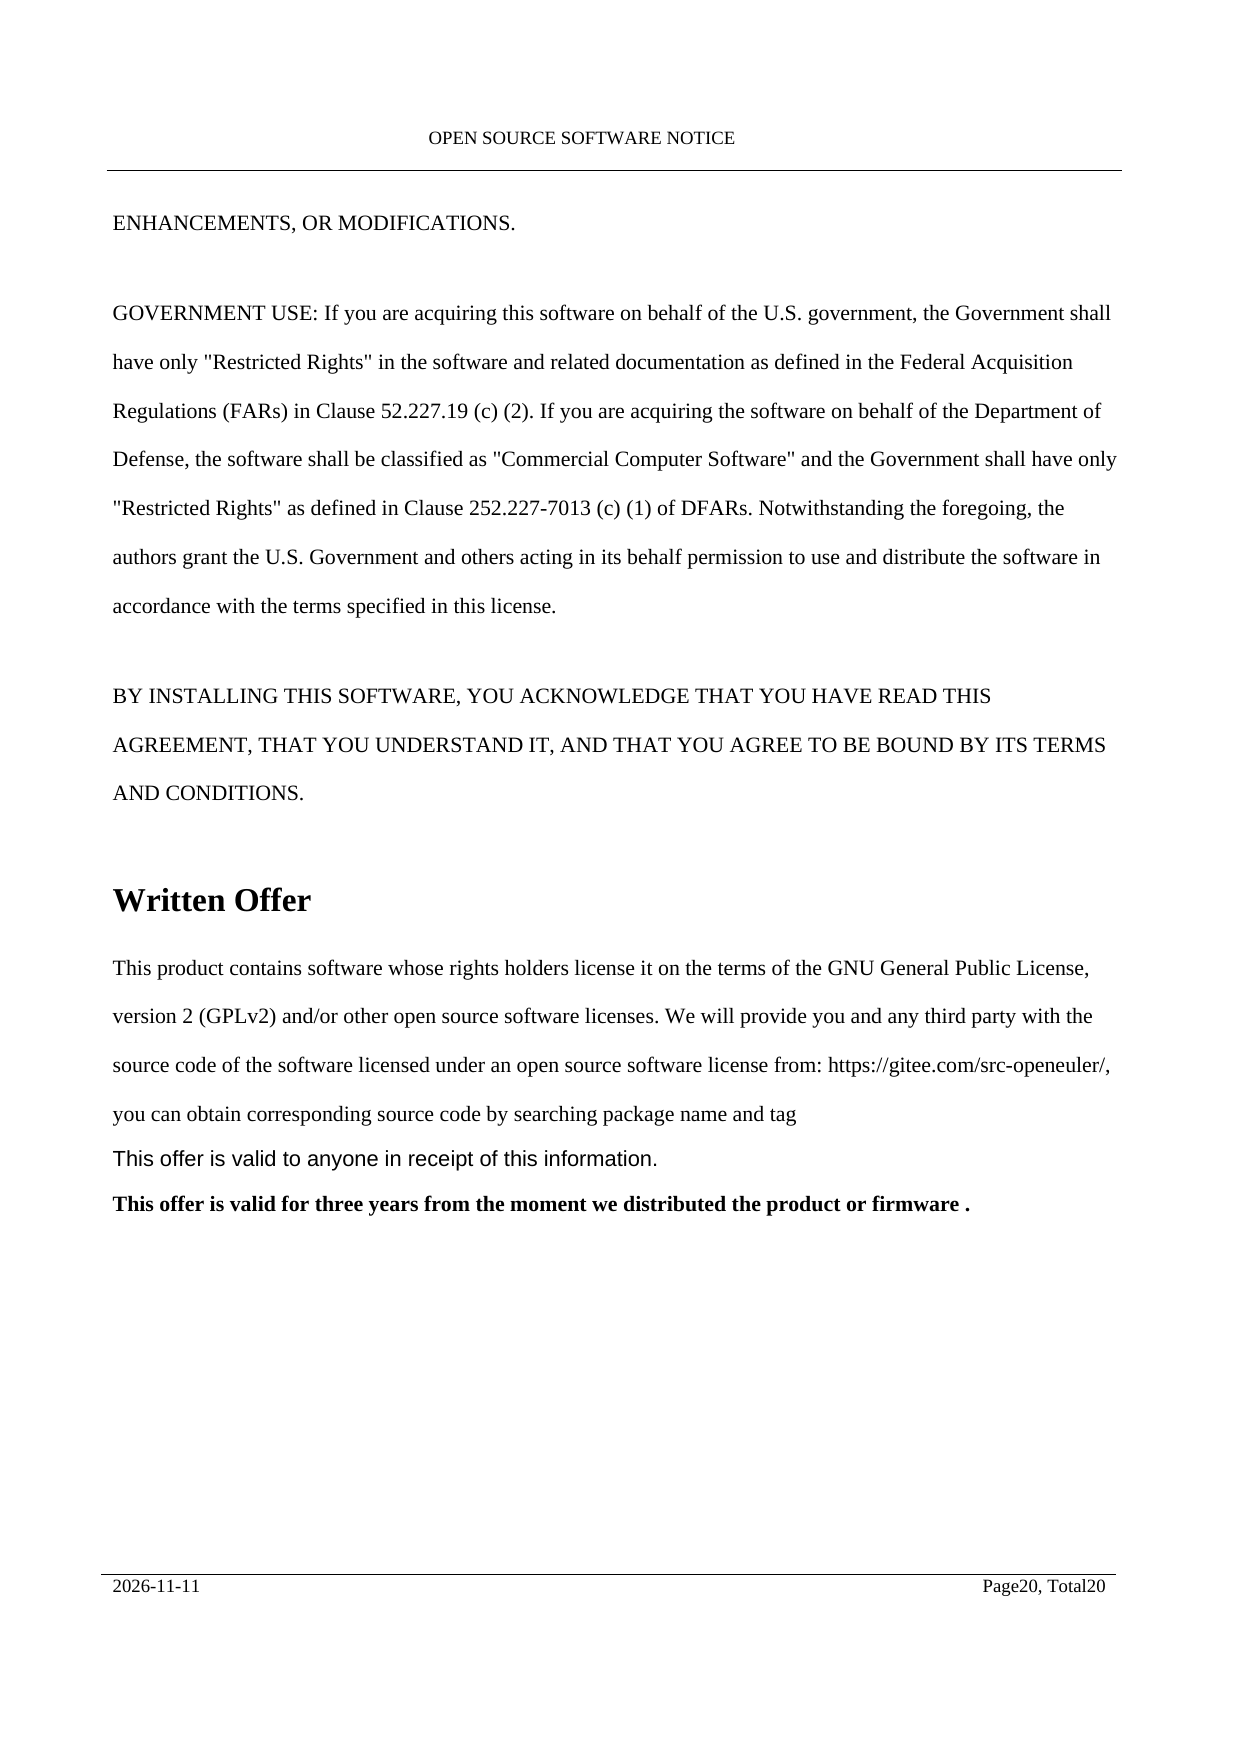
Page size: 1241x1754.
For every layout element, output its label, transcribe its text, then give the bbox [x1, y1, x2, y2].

text BY INSTALLING THIS SOFTWARE, YOU ACKNOWLEDGE THAT YOU HAVE READ THIS AGREEMENT, THAT YOU UNDERSTAND IT, AND THAT YOU AGREE TO BE BOUND BY ITS TERMS AND CONDITIONS. [112, 679, 1128, 809]
text GOVERNMENT USE: If you are acquiring this software on behalf of the U.S. government, the Government shall have only "Restricted Rights" in the software and related documentation as defined in the Federal Acquisition Regulations (FARs) in Clause 52.227.19 (c) (2). If you are acquiring the software on behalf of the Department of Defense, the software shall be classified as "Commercial Computer Software" and the Government shall have only "Restricted Rights" as defined in Clause 252.227-7013 (c) (1) of DFARs. Notwithstanding the foregoing, the authors grant the U.S. Government and others acting in its behalf permission to use and distribute the software in accordance with the terms specified in this license. [112, 297, 1128, 622]
text This offer is valid for three years from the moment we distributed the product or firmware . [112, 1188, 1128, 1220]
text This offer is valid to anyone in receipt of this information. [112, 1142, 1128, 1175]
text Written Offer [112, 867, 1128, 932]
text This product contains software whose rights holders license it on the terms of the GNU General Public License, version 2 (GPLv2) and/or other open source software licenses. We will provide you and any third party with the source code of the software licensed under an open source software license from: https://gitee.com/src-openeuler/, you can obtain corresponding source code by searching package name and tag [112, 951, 1128, 1130]
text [112, 206, 1128, 239]
